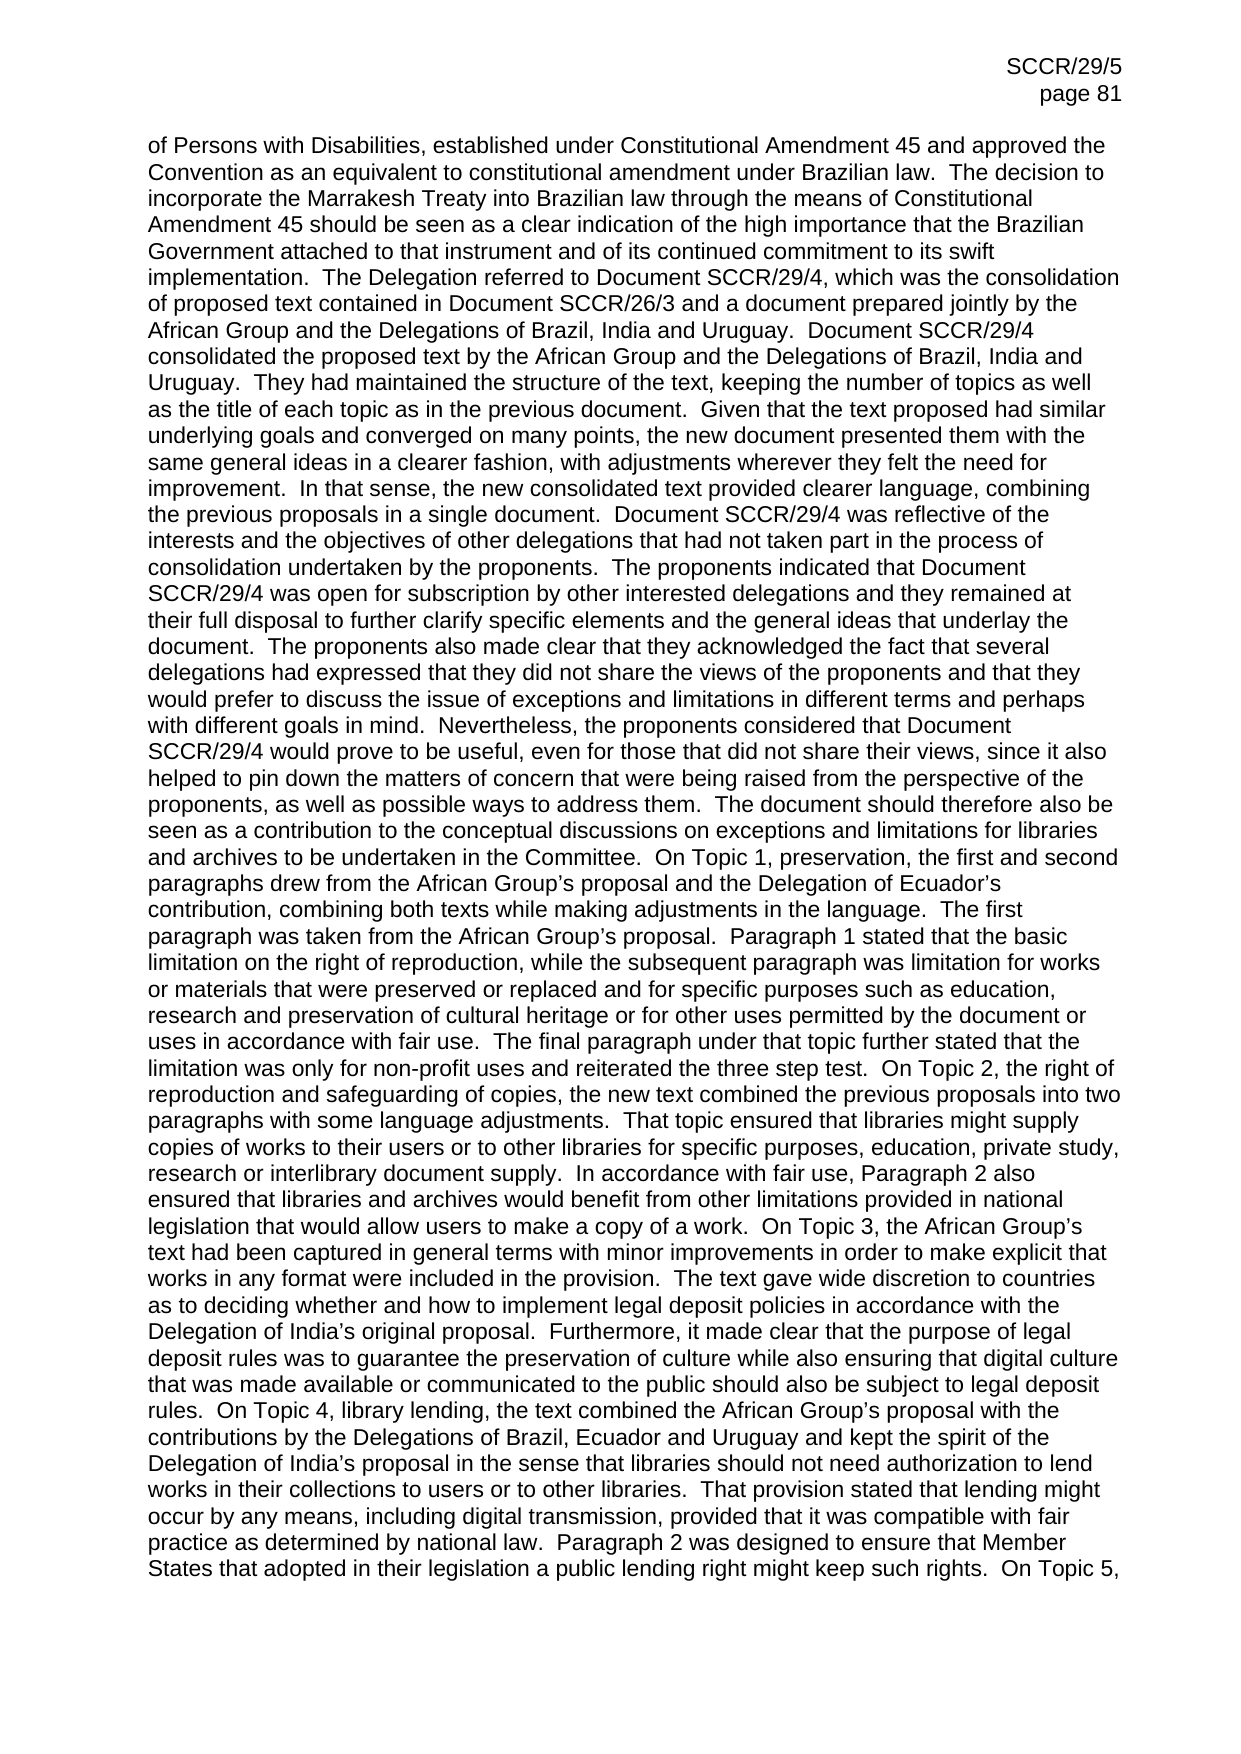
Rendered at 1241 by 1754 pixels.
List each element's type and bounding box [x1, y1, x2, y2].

list [148, 132, 1122, 1582]
